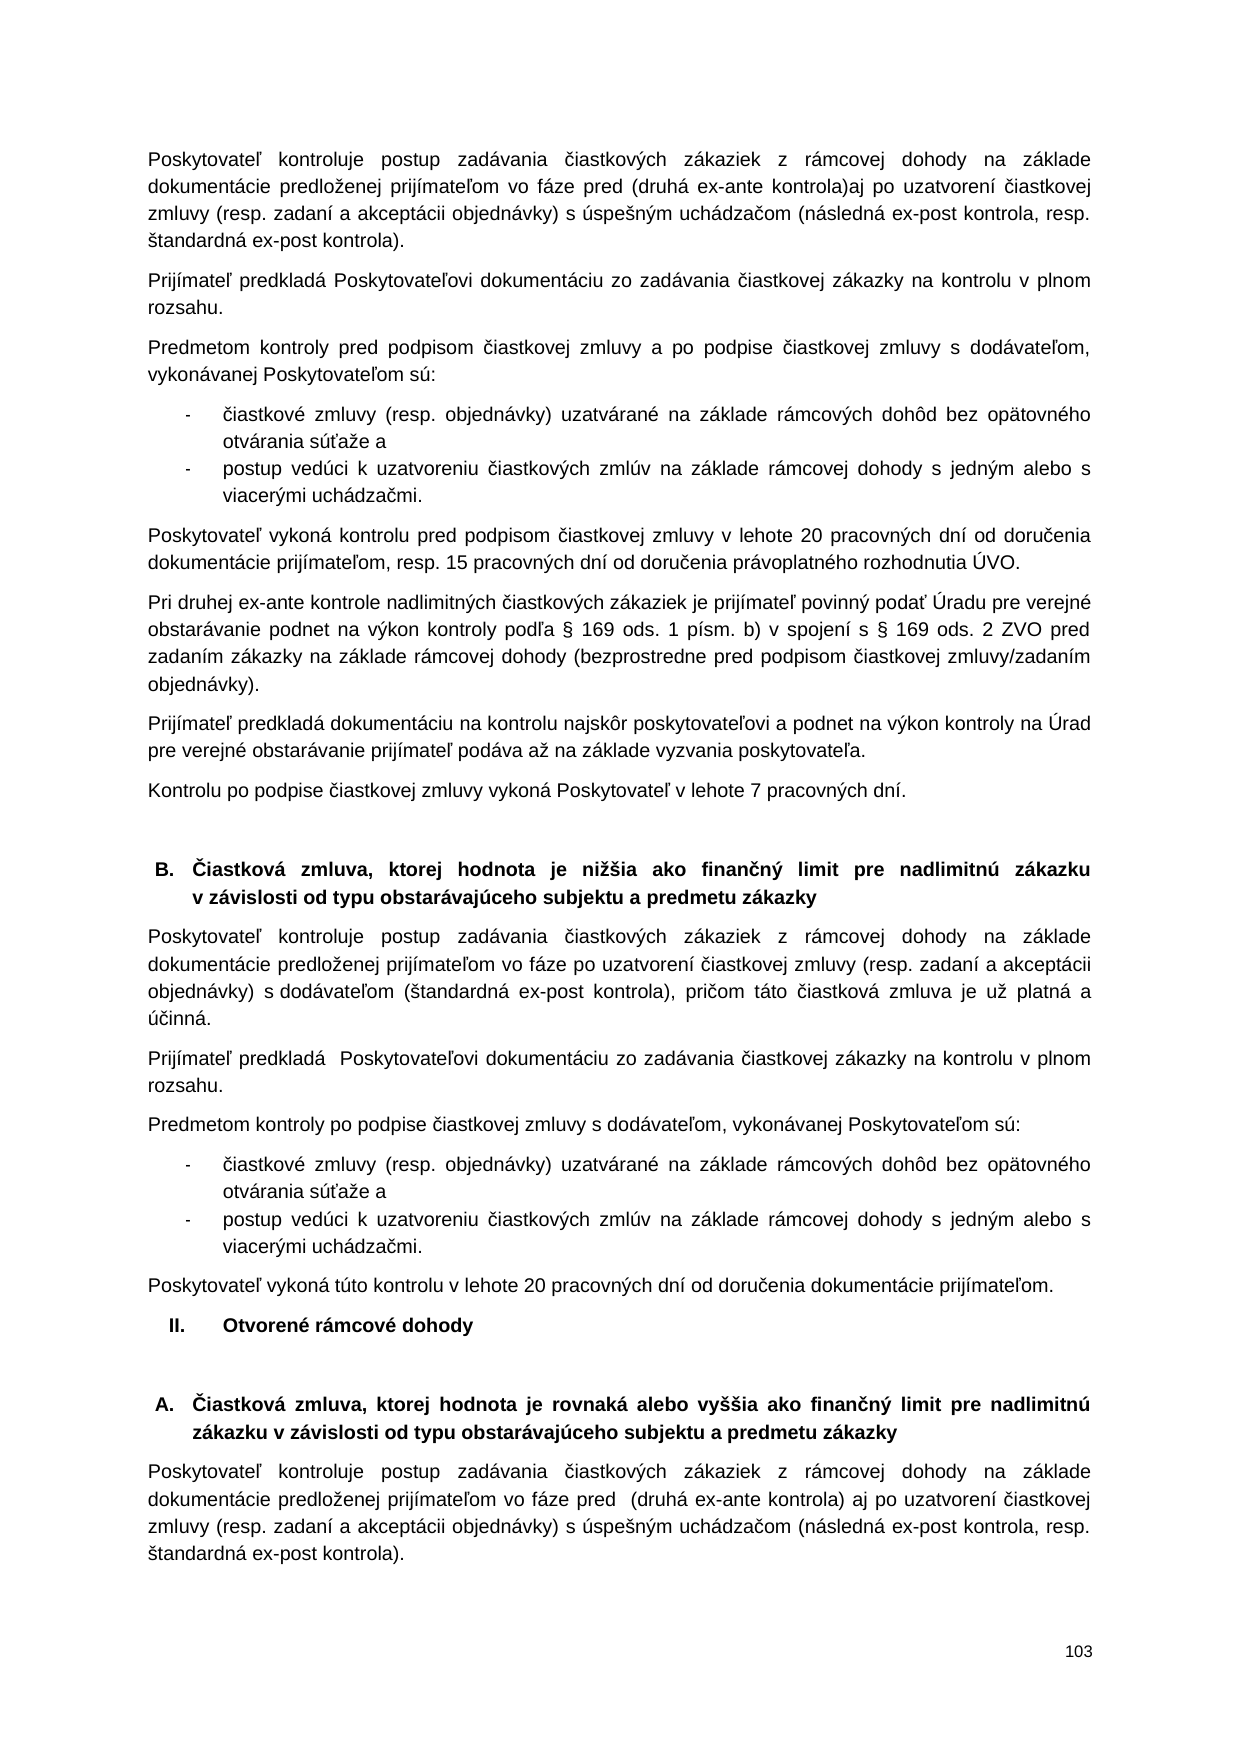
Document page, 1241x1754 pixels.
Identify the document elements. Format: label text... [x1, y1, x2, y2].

list Čiastková zmluva, ktorej hodnota je nižšia ako finančný limit pre nadlimitnú zákazku v závislosti od typu obstarávajúceho subjektu a predmetu zákazky [154, 858, 1092, 908]
text Predmetom kontroly po podpise čiastkovej zmluvy s dodávateľom, vykonávanej Poskytovateľom sú: [148, 1113, 1092, 1136]
text Predmetom kontroly pred podpisom čiastkovej zmluvy a po podpise čiastkovej zmluvy s dodávateľom, vykonávanej Poskytovateľom sú: [148, 336, 1092, 386]
list postup vedúci k uzatvoreniu čiastkových zmlúv na základe rámcovej dohody s jedným alebo s viacerými uchádzačmi. [185, 457, 1092, 507]
text Prijímateľ predkladá dokumentáciu na kontrolu najskôr poskytovateľovi a podnet na výkon kontroly na Úrad pre verejné obstarávanie prijímateľ podáva až na základe vyzvania poskytovateľa. [148, 712, 1092, 762]
text Pri druhej ex-ante kontrole nadlimitných čiastkových zákaziek je prijímateľ povinný podať Úradu pre verejné obstarávanie podnet na výkon kontroly podľa § 169 ods. 1 písm. b) v spojení s § 169 ods. 2 ZVO pred zadaním zákazky na základe rámcovej dohody (bezprostredne pred podpisom čiastkovej zmluvy/zadaním objednávky). [148, 591, 1092, 695]
text Prijímateľ predkladá Poskytovateľovi dokumentáciu zo zadávania čiastkovej zákazky na kontrolu v plnom rozsahu. [148, 1046, 1092, 1096]
text Poskytovateľ kontroluje postup zadávania čiastkových zákaziek z rámcovej dohody na základe dokumentácie predloženej prijímateľom vo fáze pred (druhá ex-ante kontrola)aj po uzatvorení čiastkovej zmluvy (resp. zadaní a akceptácii objednávky) s úspešným uchádzačom (následná ex-post kontrola, resp. štandardná ex-post kontrola). [148, 148, 1092, 252]
list postup vedúci k uzatvoreniu čiastkových zmlúv na základe rámcovej dohody s jedným alebo s viacerými uchádzačmi. [185, 1207, 1092, 1257]
text Poskytovateľ vykoná túto kontrolu v lehote 20 pracovných dní od doručenia dokumentácie prijímateľom. [148, 1274, 1092, 1297]
list Otvorené rámcové dohody [185, 1314, 1092, 1337]
text Kontrolu po podpise čiastkovej zmluvy vykoná Poskytovateľ v lehote 7 pracovných dní. [148, 779, 1092, 802]
text Poskytovateľ vykoná kontrolu pred podpisom čiastkovej zmluvy v lehote 20 pracovných dní od doručenia dokumentácie prijímateľom, resp. 15 pracovných dní od doručenia právoplatného rozhodnutia ÚVO. [148, 524, 1092, 574]
list čiastkové zmluvy (resp. objednávky) uzatvárané na základe rámcových dohôd bez opätovného otvárania súťaže a [185, 403, 1092, 453]
text Poskytovateľ kontroluje postup zadávania čiastkových zákaziek z rámcovej dohody na základe dokumentácie predloženej prijímateľom vo fáze pred (druhá ex-ante kontrola) aj po uzatvorení čiastkovej zmluvy (resp. zadaní a akceptácii objednávky) s úspešným uchádzačom (následná ex-post kontrola, resp. štandardná ex-post kontrola). [148, 1460, 1092, 1564]
list Čiastková zmluva, ktorej hodnota je rovnaká alebo vyššia ako finančný limit pre nadlimitnú zákazku v závislosti od typu obstarávajúceho subjektu a predmetu zákazky [154, 1393, 1092, 1443]
text Prijímateľ predkladá Poskytovateľovi dokumentáciu zo zadávania čiastkovej zákazky na kontrolu v plnom rozsahu. [148, 269, 1092, 319]
text Poskytovateľ kontroluje postup zadávania čiastkových zákaziek z rámcovej dohody na základe dokumentácie predloženej prijímateľom vo fáze po uzatvorení čiastkovej zmluvy (resp. zadaní a akceptácii objednávky) s dodávateľom (štandardná ex-post kontrola), pričom táto čiastková zmluva je už platná a účinná. [148, 925, 1092, 1029]
list čiastkové zmluvy (resp. objednávky) uzatvárané na základe rámcových dohôd bez opätovného otvárania súťaže a [185, 1153, 1092, 1203]
